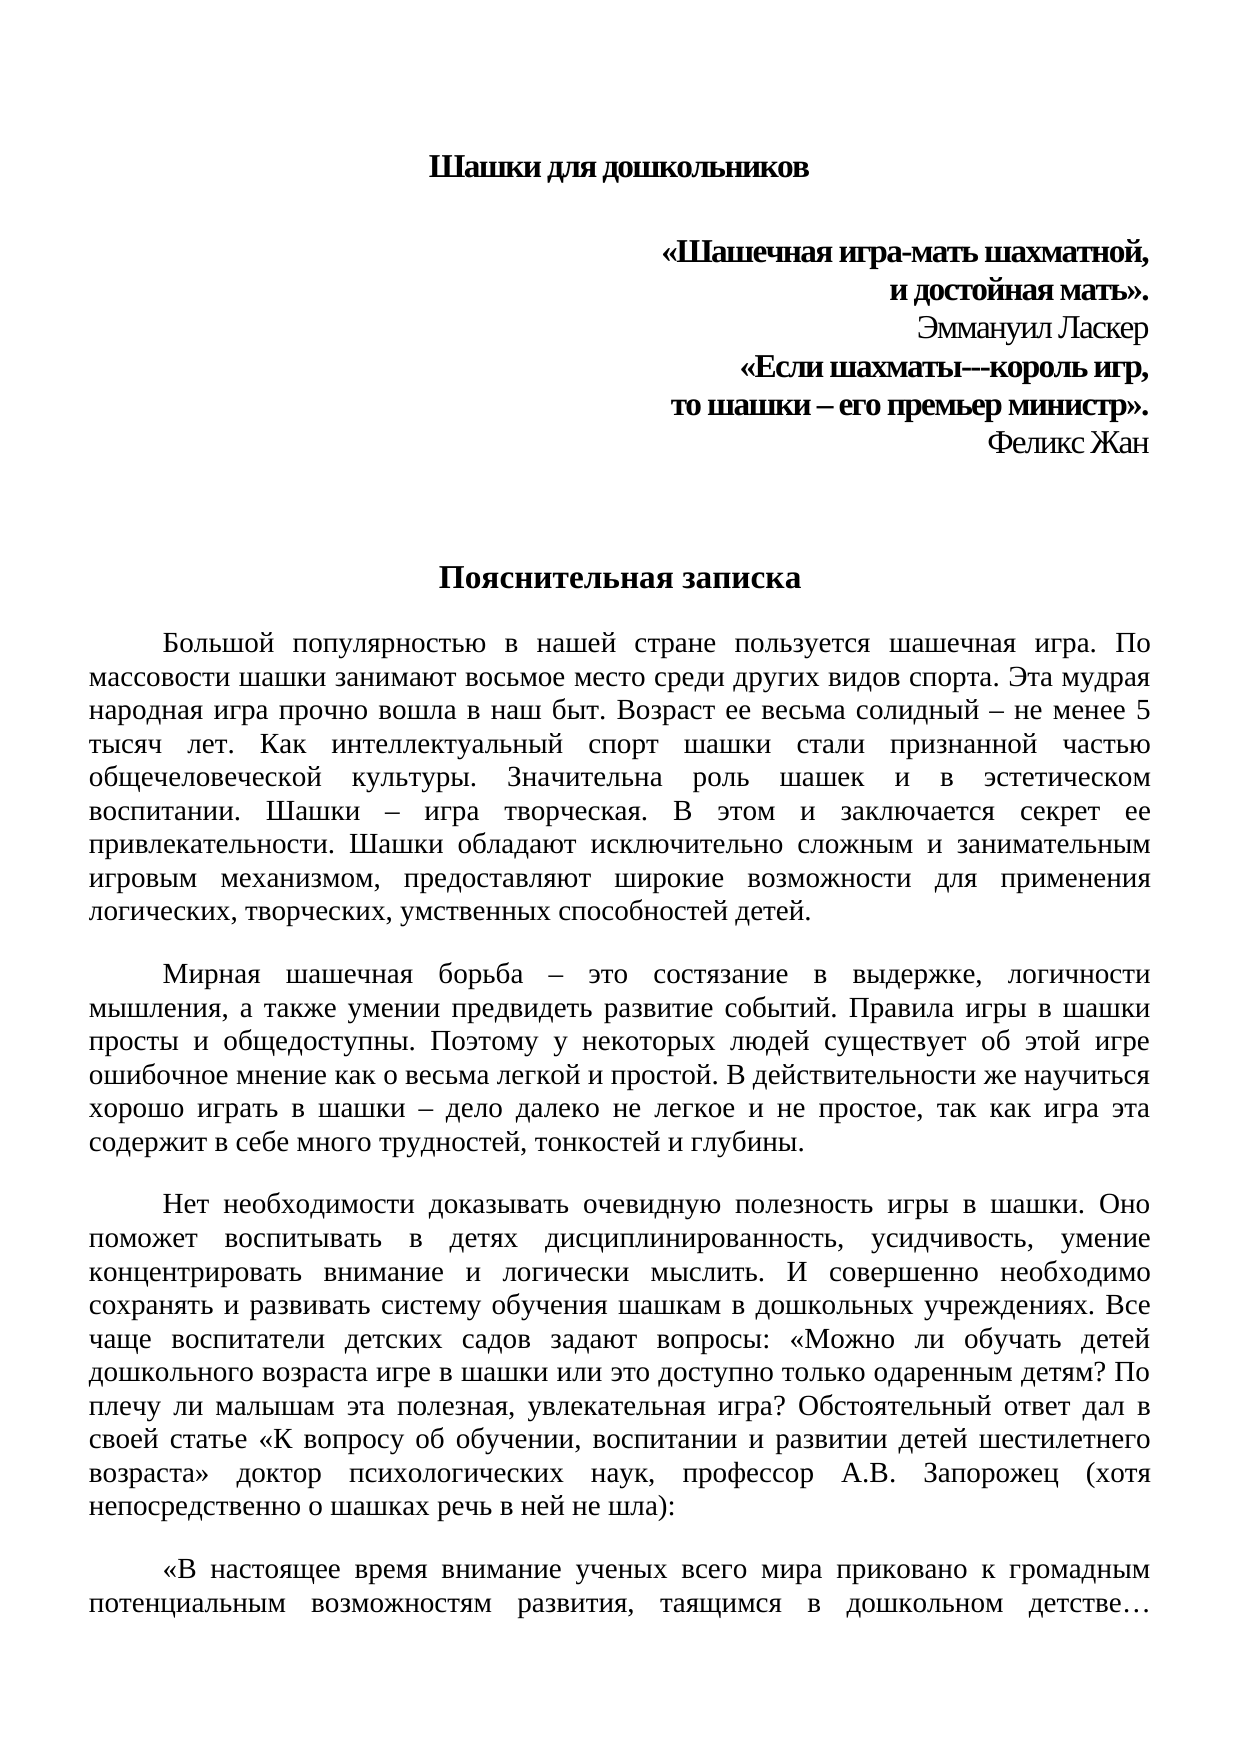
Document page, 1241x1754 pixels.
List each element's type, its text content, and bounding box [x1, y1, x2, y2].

text и достойная мать». [59, 269, 1151, 308]
text Большой популярностью в нашей стране пользуется шашечная игра. По массовости шашки занимают восьмое место среди других видов спорта. Эта мудрая народная игра прочно вошла в наш быт. Возраст ее весьма солидный – не менее 5 тысяч лет. Как интеллектуальный спорт шашки стали признанной частью общечеловеческой культуры. Значительна роль шашек и в эстетическом воспитании. Шашки – игра творческая. В этом и заключается секрет ее привлекательности. Шашки обладают исключительно сложным и занимательным игровым механизмом, предоставляют широкие возможности для применения логических, творческих, умственных способностей детей. [89, 625, 1152, 927]
text Пояснительная записка [89, 558, 1152, 596]
text Шашки для дошкольников [89, 118, 1152, 185]
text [89, 1551, 1152, 1618]
text «Если шахматы---король игр, [59, 346, 1151, 384]
text «Шашечная игра-мать шахматной, [59, 231, 1151, 269]
text Феликс Жан [59, 423, 1151, 461]
text Мирная шашечная борьба – это состязание в выдержке, логичности мышления, а также умении предвидеть развитие событий. Правила игры в шашки просты и общедоступны. Поэтому у некоторых людей существует об этой игре ошибочное мнение как о весьма легкой и простой. В действительности же научиться хорошо играть в шашки – дело далеко не легкое и не простое, так как игра эта содержит в себе много трудностей, тонкостей и глубины. [89, 956, 1152, 1157]
text то шашки – его премьер министр». [59, 384, 1151, 423]
text Эммануил Ласкер [59, 308, 1151, 346]
text Нет необходимости доказывать очевидную полезность игры в шашки. Оно поможет воспитывать в детях дисциплинированность, усидчивость, умение концентрировать внимание и логически мыслить. И совершенно необходимо сохранять и развивать систему обучения шашкам в дошкольных учреждениях. Все чаще воспитатели детских садов задают вопросы: «Можно ли обучать детей дошкольного возраста игре в шашки или это доступно только одаренным детям? По плечу ли малышам эта полезная, увлекательная игра? Обстоятельный ответ дал в своей статье «К вопросу об обучении, воспитании и развитии детей шестилетнего возраста» доктор психологических наук, профессор А.В. Запорожец (хотя непосредственно о шашках речь в ней не шла): [89, 1187, 1152, 1522]
